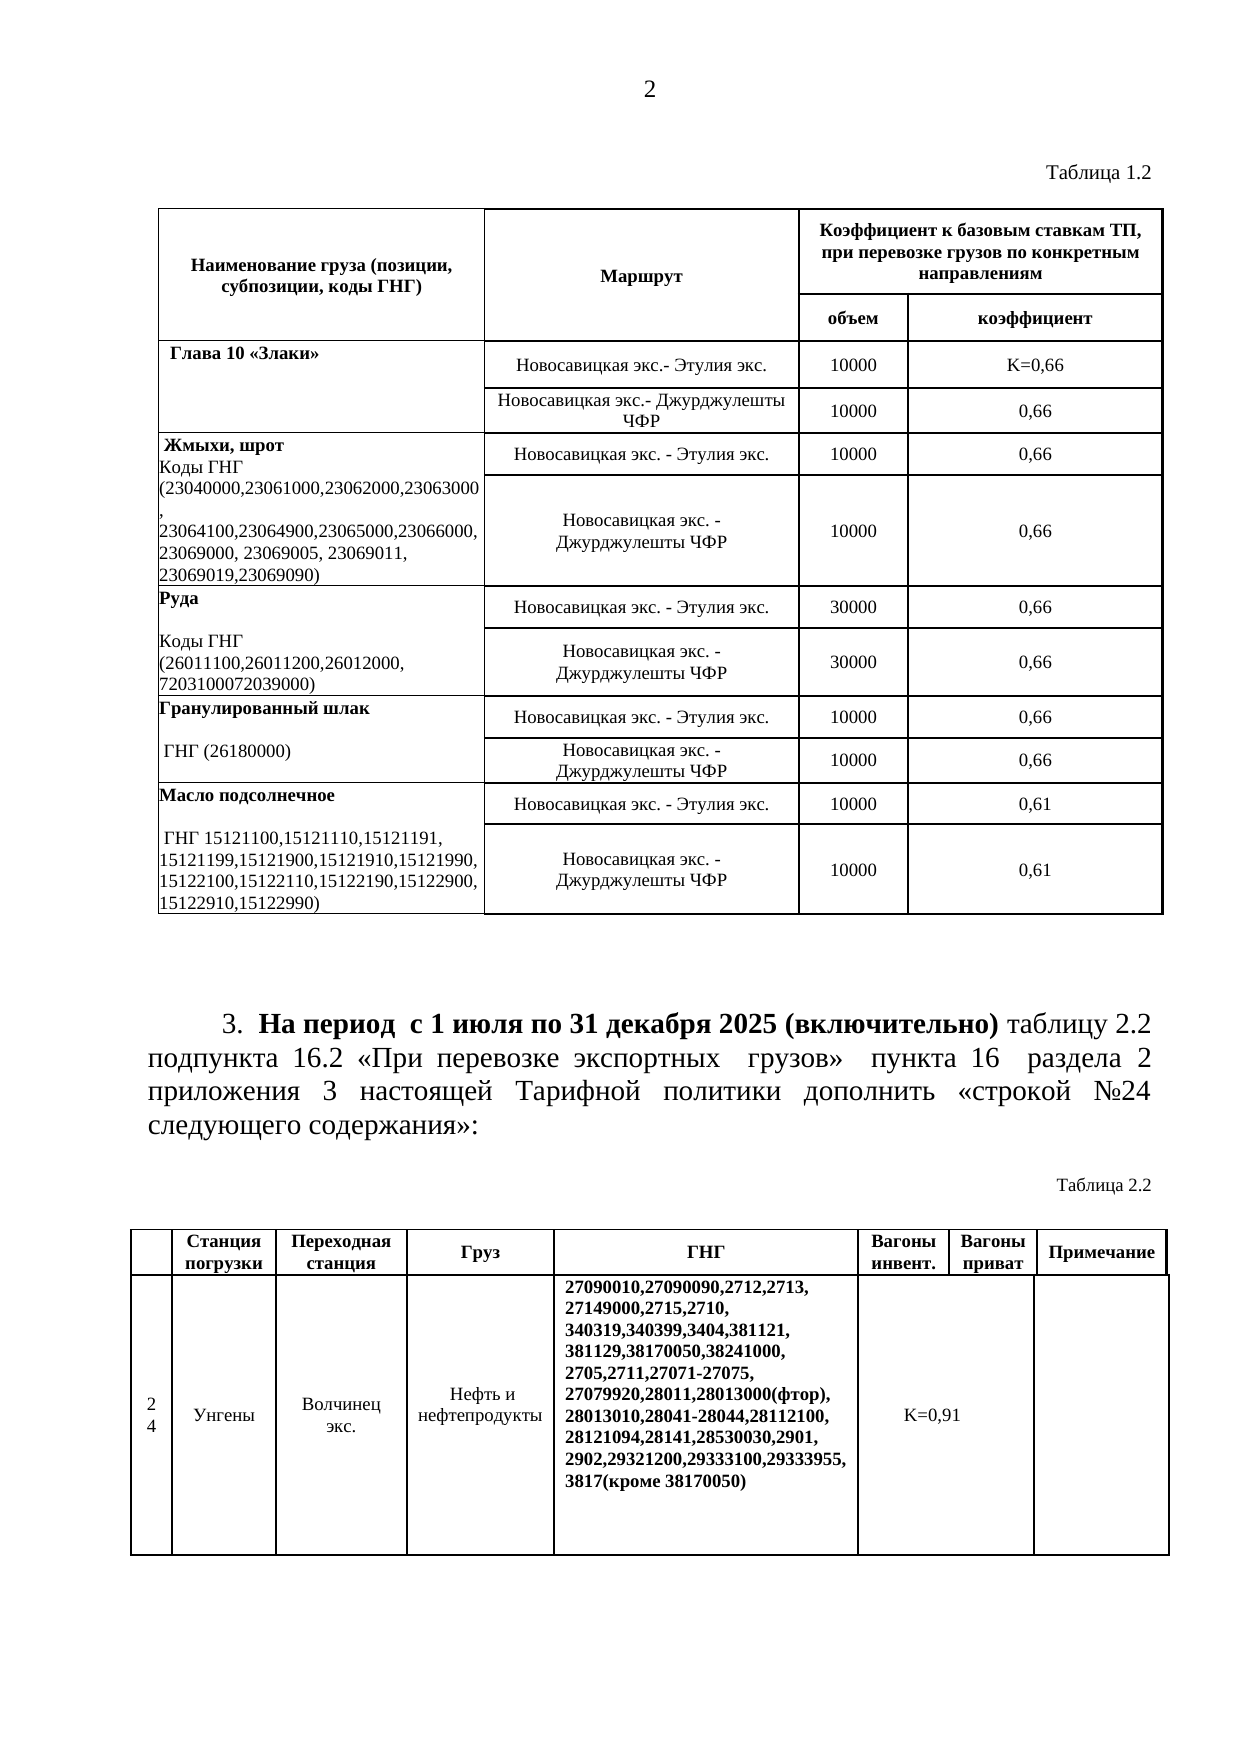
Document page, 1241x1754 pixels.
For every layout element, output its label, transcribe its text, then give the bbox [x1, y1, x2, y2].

table_cell 30000 [800, 629, 907, 695]
table_cell Новосавицкая экс. - Этулия экс. [485, 784, 798, 823]
table_cell Новосавицкая экс. - Этулия экс. [485, 434, 798, 474]
table_cell 10000 [800, 476, 907, 585]
table_cell 10000 [800, 697, 907, 737]
table_cell 10000 [800, 784, 907, 823]
table_cell 0,61 [909, 825, 1161, 913]
table_cell 0,66 [909, 739, 1161, 782]
table_header Наименование груза (позиции, субпозиции, коды ГНГ) [159, 209, 484, 340]
table_cell 0,61 [909, 784, 1161, 823]
table_cell [1035, 1276, 1168, 1554]
table_cell Новосавицкая экс. - Джурджулешты ЧФР [485, 629, 798, 695]
table_cell K=0,66 [909, 342, 1161, 387]
table_header Вагоны инвент. [859, 1230, 948, 1273]
table_header ГНГ [555, 1230, 857, 1273]
table_cell 0,66 [909, 629, 1161, 695]
table_cell Унгены [173, 1276, 275, 1554]
table_header Маршрут [485, 210, 798, 340]
table_cell 10000 [800, 434, 907, 474]
table_cell 0,66 [909, 697, 1161, 737]
text Таблица 2.2 [221, 1174, 1152, 1196]
table_cell 24 [132, 1276, 171, 1554]
table_cell Новосавицкая экс. - Джурджулешты ЧФР [485, 825, 798, 913]
table_cell Гранулированный шлак ГНГ (26180000) [159, 696, 484, 782]
table_cell Новосавицкая экс. - Джурджулешты ЧФР [485, 739, 798, 782]
text 3. На период с 1 июля по 31 декабря 2025 (включительно) таблицу 2.2 подпункта 16.2 «При перевозке экспортных грузов» пункта 16 раздела 2 приложения 3 настоящей Тарифной политики дополнить «строкой №24 следующего содержания»: [148, 1006, 1152, 1141]
table_cell 0,66 [909, 434, 1161, 474]
table_cell 10000 [800, 739, 907, 782]
table_cell объем [800, 295, 907, 340]
table_cell 10000 [800, 825, 907, 913]
table_header Станция погрузки [173, 1230, 275, 1273]
table_cell 10000 [800, 342, 907, 387]
table_cell Жмыхи, шрот Коды ГНГ (23040000,23061000,23062000,23063000, 23064100,23064900,23065000,23066000, 23069000, 23069005, 23069011, 23069019,23069090) [159, 433, 484, 585]
table_cell K=0,91 [859, 1276, 1033, 1554]
table_cell коэффициент [909, 295, 1161, 340]
table_header Коэффициент к базовым ставкам ТП, при перевозке грузов по конкретным направлениям [800, 210, 1161, 293]
table_cell Новосавицкая экс.- Этулия экс. [485, 342, 798, 387]
table_header [132, 1230, 171, 1273]
table_header Вагоны приват [950, 1230, 1036, 1273]
table_cell Масло подсолнечное ГНГ 15121100,15121110,15121191, 15121199,15121900,15121910,15121990, 15122100,15122110,15122190,15122900, 15122910,15122990) [159, 783, 484, 913]
table_cell Новосавицкая экс. - Этулия экс. [485, 587, 798, 627]
table_cell Нефть и нефтепродукты [408, 1276, 553, 1554]
table_cell 0,66 [909, 389, 1161, 432]
table_cell Новосавицкая экс. - Джурджулешты ЧФР [485, 476, 798, 585]
table_cell Глава 10 «Злаки» [159, 341, 484, 432]
table_cell Новосавицкая экс. - Этулия экс. [485, 697, 798, 737]
table_cell 0,66 [909, 587, 1161, 627]
table_cell 30000 [800, 587, 907, 627]
table_cell Новосавицкая экс.- Джурджулешты ЧФР [485, 389, 798, 432]
text Таблица 1.2 [148, 160, 1152, 184]
table_cell 27090010,27090090,2712,2713, 27149000,2715,2710, 340319,340399,3404,381121, 381129,38170050,38241000, 2705,2711,27071-27075, 27079920,28011,28013000(фтор), 28013010,28041-28044,28112100, 28121094,28141,28530030,2901, 2902,29321200,29333100,29333955, 3817(кроме 38170050) [555, 1276, 857, 1554]
table_cell Руда Коды ГНГ (26011100,26011200,26012000, 7203100072039000) [159, 586, 484, 695]
table_header Груз [408, 1230, 553, 1273]
table_cell 0,66 [909, 476, 1161, 585]
table_cell Волчинец экс. [277, 1276, 406, 1554]
table_cell 10000 [800, 389, 907, 432]
table_header Переходная станция [277, 1230, 406, 1273]
table_header Примечание [1038, 1230, 1165, 1273]
